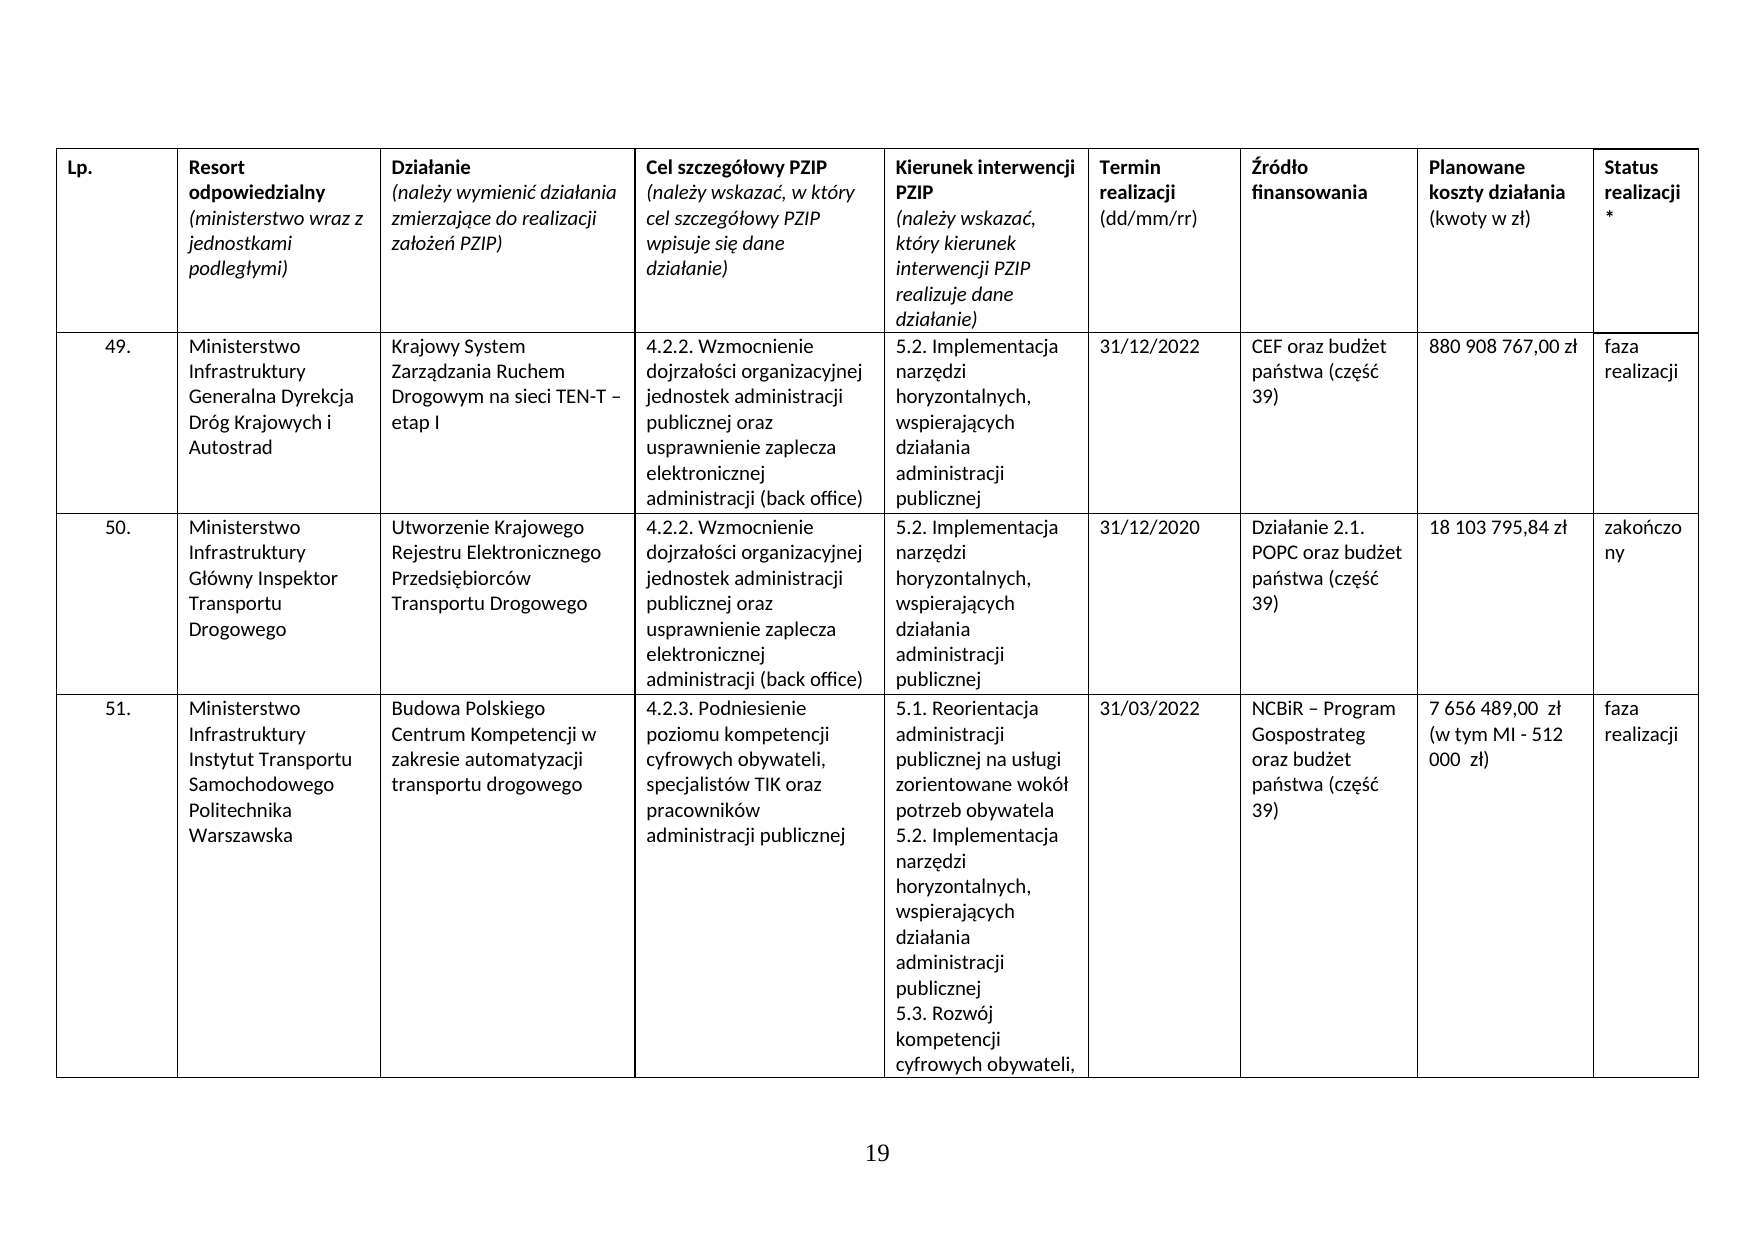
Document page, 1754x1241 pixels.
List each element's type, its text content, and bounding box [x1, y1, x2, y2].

table_cell Krajowy System Zarządzania Ruchem Drogowym na sieci TEN-T – etap I [381, 333, 634, 513]
table_cell 5.2. Implementacja narzędzi horyzontalnych, wspierających działania administracji publicznej [885, 514, 1088, 694]
table_cell Ministerstwo Infrastruktury Generalna Dyrekcja Dróg Krajowych i Autostrad [178, 333, 380, 513]
table_cell 7 656 489,00 zł (w tym MI - 512 000 zł) [1418, 695, 1593, 1077]
table_header Działanie (należy wymienić działania zmierzające do realizacji założeń PZIP) [381, 149, 634, 332]
table_header Planowane koszty działania (kwoty w zł) [1418, 149, 1593, 332]
table_cell faza realizacji [1594, 334, 1698, 513]
table_cell 31/12/2020 [1089, 514, 1240, 694]
table_cell 880 908 767,00 zł [1418, 333, 1593, 513]
table_cell 4.2.2. Wzmocnienie dojrzałości organizacyjnej jednostek administracji publicznej oraz usprawnienie zaplecza elektronicznej administracji (back office) [636, 333, 884, 513]
table_cell Budowa Polskiego Centrum Kompetencji w zakresie automatyzacji transportu drogowego [381, 695, 634, 1077]
table_cell 4.2.2. Wzmocnienie dojrzałości organizacyjnej jednostek administracji publicznej oraz usprawnienie zaplecza elektronicznej administracji (back office) [636, 514, 884, 694]
table_cell 18 103 795,84 zł [1418, 514, 1593, 694]
table_header Cel szczegółowy PZIP (należy wskazać, w który cel szczegółowy PZIP wpisuje się dane działanie) [636, 149, 884, 332]
table_cell faza realizacji [1594, 695, 1698, 1077]
table_cell zakończony [1594, 514, 1698, 694]
table_header Status realizacji* [1594, 150, 1698, 332]
table_cell Utworzenie Krajowego Rejestru Elektronicznego Przedsiębiorców Transportu Drogowego [381, 514, 634, 694]
table_cell Działanie 2.1. POPC oraz budżet państwa (część 39) [1241, 514, 1417, 694]
table_cell [57, 514, 177, 694]
table_header Źródło finansowania [1241, 149, 1417, 332]
table_cell NCBiR – Program Gospostrateg oraz budżet państwa (część 39) [1241, 695, 1417, 1077]
table_cell 31/03/2022 [1089, 695, 1240, 1077]
table_header Lp. [57, 149, 177, 332]
table_cell 5.2. Implementacja narzędzi horyzontalnych, wspierających działania administracji publicznej [885, 333, 1088, 513]
table_header Termin realizacji (dd/mm/rr) [1089, 149, 1240, 332]
table_cell 4.2.3. Podniesienie poziomu kompetencji cyfrowych obywateli, specjalistów TIK oraz pracowników administracji publicznej [636, 695, 884, 1077]
table_header Resort odpowiedzialny (ministerstwo wraz z jednostkami podległymi) [178, 149, 380, 332]
table_header Kierunek interwencji PZIP (należy wskazać, który kierunek interwencji PZIP realizuje dane działanie) [885, 149, 1088, 332]
table_cell [57, 695, 177, 1077]
table_cell 31/12/2022 [1089, 333, 1240, 513]
table_cell Ministerstwo Infrastruktury Główny Inspektor Transportu Drogowego [178, 514, 380, 694]
table_cell Ministerstwo Infrastruktury Instytut Transportu Samochodowego Politechnika Warszawska [178, 695, 380, 1077]
table_cell [57, 333, 177, 513]
table_cell CEF oraz budżet państwa (część 39) [1241, 333, 1417, 513]
